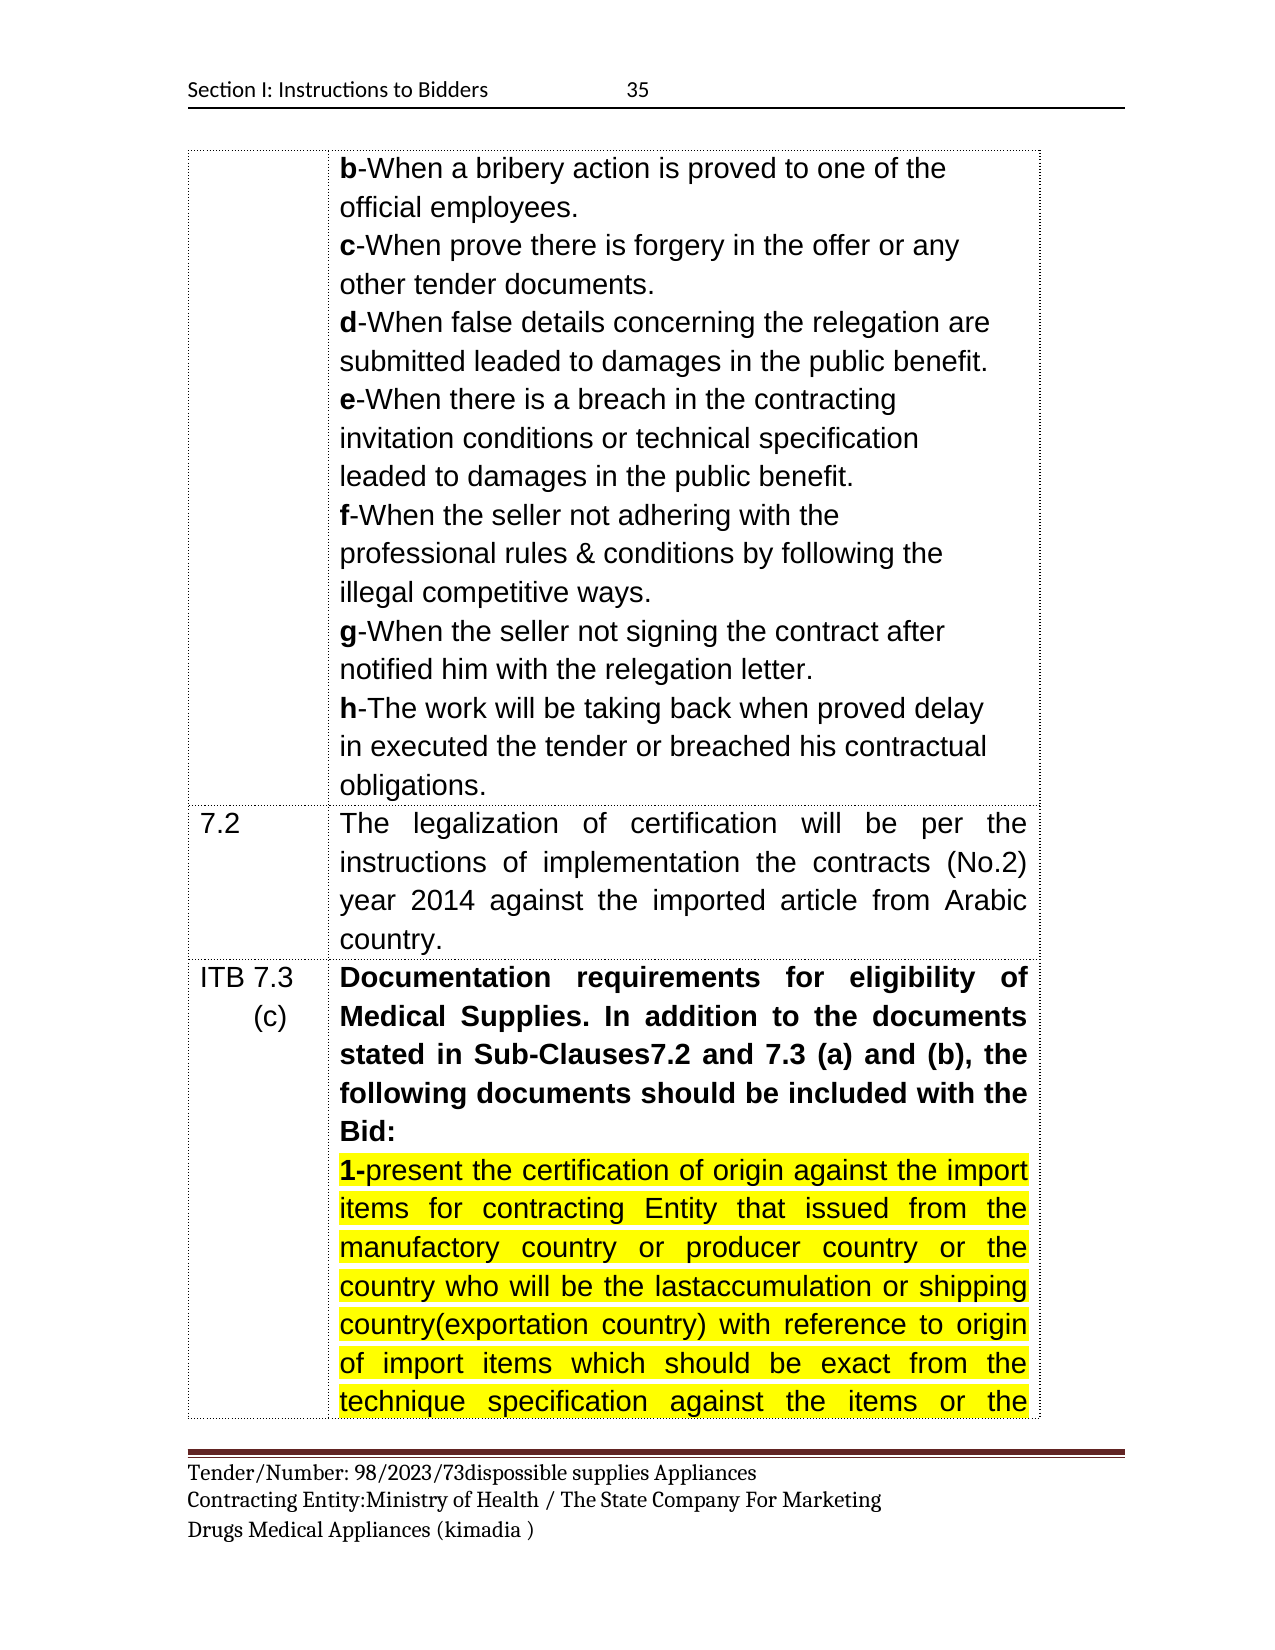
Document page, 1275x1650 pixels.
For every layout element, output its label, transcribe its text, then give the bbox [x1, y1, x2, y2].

table_header ITB 6.3 [188, 150, 328, 805]
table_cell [328, 959, 1040, 1418]
table_cell ITB 7.3 (c) [188, 959, 328, 1418]
table_cell 7.2 [188, 805, 328, 959]
table_cell The legalization of certification will be per the instructions of implementation the contracts (No.2) year 2014 against the imported article from Arabic country. [328, 805, 1040, 959]
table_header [328, 150, 1040, 805]
